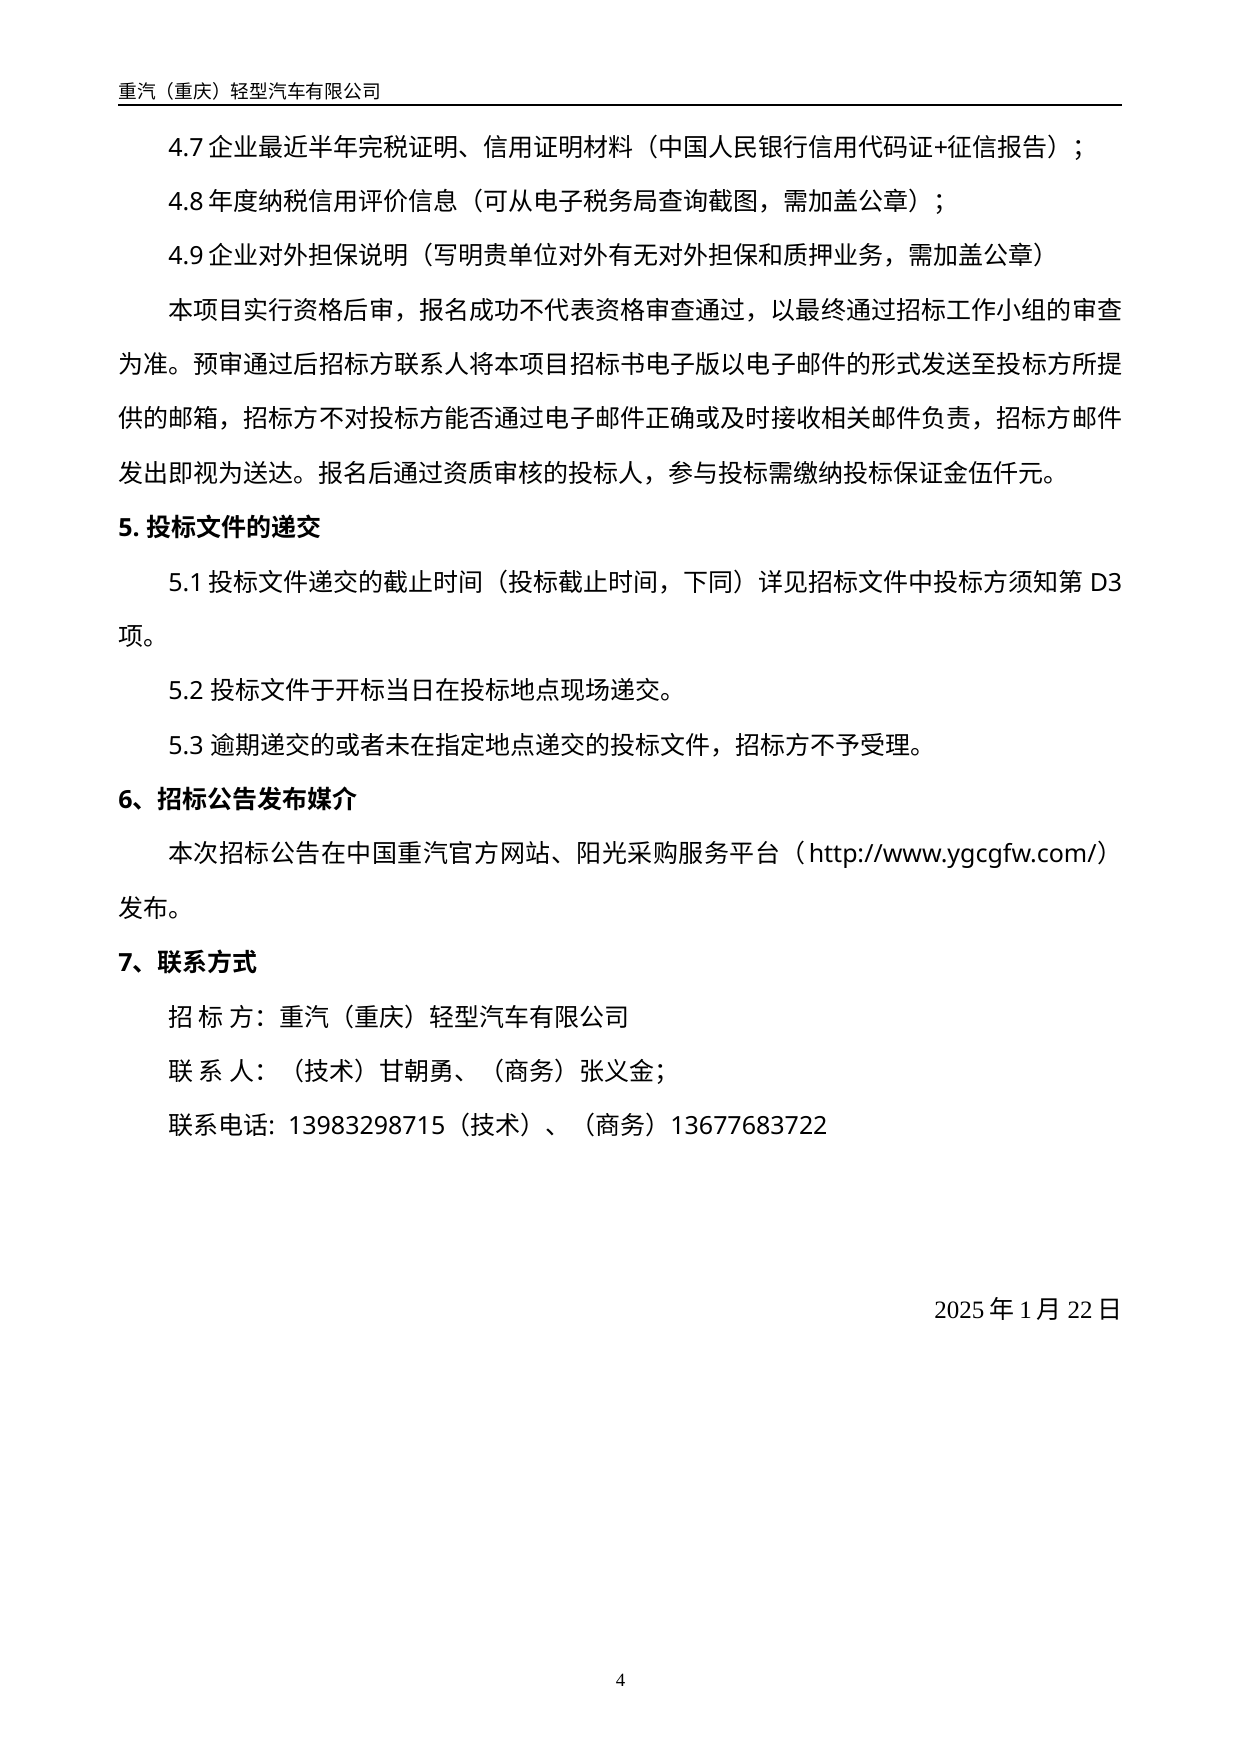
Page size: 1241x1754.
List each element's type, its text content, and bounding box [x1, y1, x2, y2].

text 5.2 投标文件于开标当日在投标地点现场递交。 [118, 671, 1122, 707]
text 4.9企业对外担保说明（写明贵单位对外有无对外担保和质押业务，需加盖公章） [118, 236, 1122, 272]
text 5.3 逾期递交的或者未在指定地点递交的投标文件，招标方不予受理。 [118, 725, 1122, 761]
text 联系电话: 13983298715（技术）、（商务）13677683722 [118, 1106, 1122, 1142]
text 2025年1月 22日 [118, 1289, 1122, 1326]
text 4.7企业最近半年完税证明、信用证明材料（中国人民银行信用代码证+征信报告）； [118, 127, 1122, 163]
text 招 标 方：重汽（重庆）轻型汽车有限公司 [118, 997, 1122, 1033]
text 5.1投标文件递交的截止时间（投标截止时间，下同）详见招标文件中投标方须知第D3项。 [118, 562, 1122, 653]
text 4.8年度纳税信用评价信息（可从电子税务局查询截图，需加盖公章）； [118, 181, 1122, 218]
text 6、招标公告发布媒介 [118, 779, 1122, 816]
text 7、联系方式 [118, 943, 1122, 979]
text 联 系 人：（技术）甘朝勇、（商务）张义金； [118, 1051, 1122, 1088]
text 本次招标公告在中国重汽官方网站、阳光采购服务平台（http://www.ygcgfw.com/）发布。 [118, 834, 1122, 924]
text 5. 投标文件的递交 [118, 508, 1122, 544]
text 本项目实行资格后审，报名成功不代表资格审查通过，以最终通过招标工作小组的审查为准。预审通过后招标方联系人将本项目招标书电子版以电子邮件的形式发送至投标方所提供的邮箱，招标方不对投标方能否通过电子邮件正确或及时接收相关邮件负责，招标方邮件发出即视为送达。报名后通过资质审核的投标人，参与投标需缴纳投标保证金伍仟元。 [118, 290, 1122, 489]
